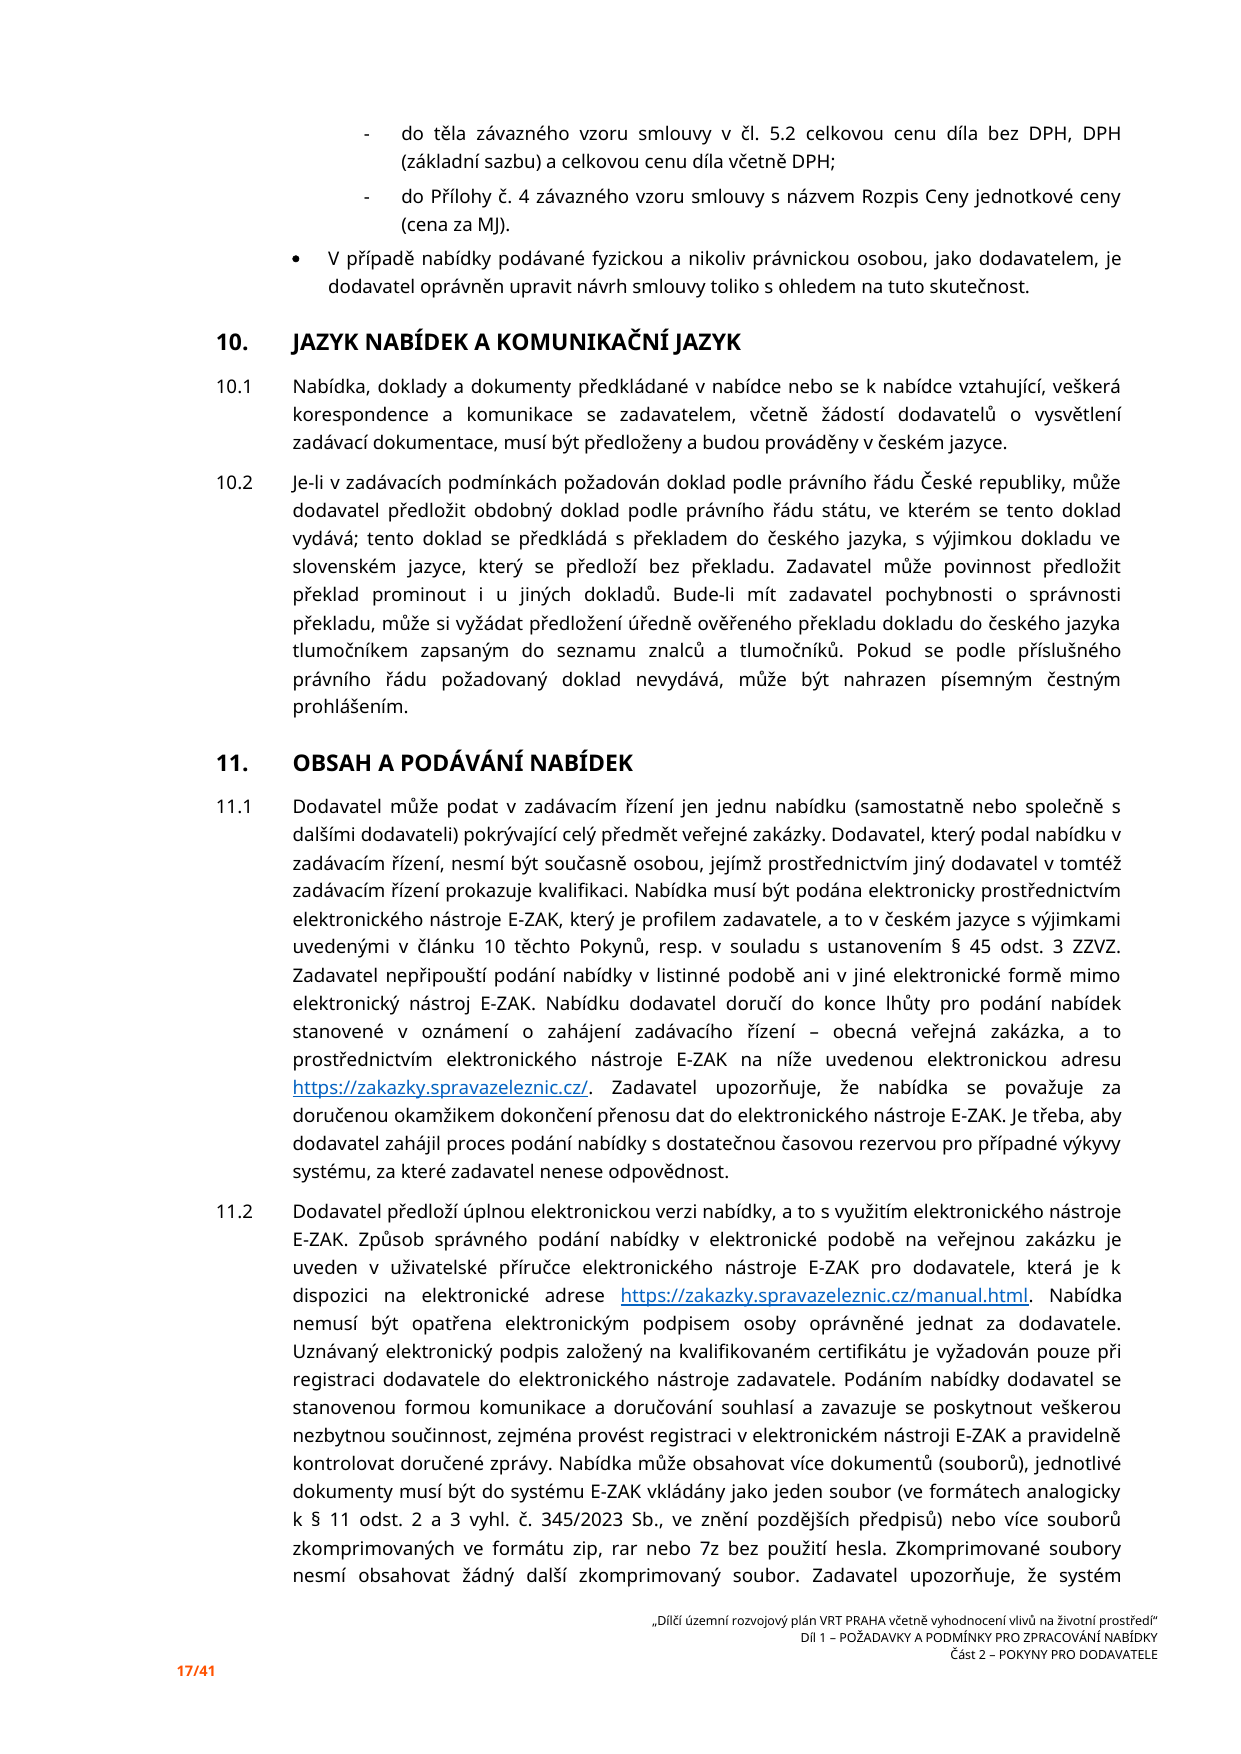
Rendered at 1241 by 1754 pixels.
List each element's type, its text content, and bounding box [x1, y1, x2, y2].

text V případě nabídky podávané fyzickou a nikoliv právnickou osobou, jako dodavatelem, je dodavatel oprávněn upravit návrh smlouvy toliko s ohledem na tuto skutečnost. [292, 245, 1122, 299]
list do Přílohy č. 4 závazného vzoru smlouvy s názvem Rozpis Ceny jednotkové ceny (cena za MJ). [363, 183, 1122, 236]
text Je-li v zadávacích podmínkách požadován doklad podle právního řádu České republiky, může dodavatel předložit obdobný doklad podle právního řádu státu, ve kterém se tento doklad vydává; tento doklad se předkládá s překladem do českého jazyka, s výjimkou dokladu ve slovenském jazyce, který se předloží bez překladu. Zadavatel může povinnost předložit překlad prominout i u jiných dokladů. Bude-li mít zadavatel pochybnosti o správnosti překladu, může si vyžádat předložení úředně ověřeného překladu dokladu do českého jazyka tlumočníkem zapsaným do seznamu znalců a tlumočníků. Pokud se podle příslušného právního řádu požadovaný doklad nevydává, může být nahrazen písemným čestným prohlášením. [216, 470, 1122, 719]
text JAZYK NABÍDEK A KOMUNIKAČNÍ JAZYK [216, 326, 1122, 357]
list do těla závazného vzoru smlouvy v čl. 5.2 celkovou cenu díla bez DPH, DPH (základní sazbu) a celkovou cenu díla včetně DPH; [363, 121, 1122, 174]
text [216, 1198, 1122, 1588]
text Nabídka, doklady a dokumenty předkládané v nabídce nebo se k nabídce vztahující, veškerá korespondence a komunikace se zadavatelem, včetně žádostí dodavatelů o vysvětlení zadávací dokumentace, musí být předloženy a budou prováděny v českém jazyce. [216, 373, 1122, 455]
text OBSAH a PODÁVÁNÍ NABÍDEK [216, 747, 1122, 778]
text Dodavatel může podat v zadávacím řízení jen jednu nabídku (samostatně nebo společně s dalšími dodavateli) pokrývající celý předmět veřejné zakázky. Dodavatel, který podal nabídku v zadávacím řízení, nesmí být současně osobou, jejímž prostřednictvím jiný dodavatel v tomtéž zadávacím řízení prokazuje kvalifikaci. Nabídka musí být podána elektronicky prostřednictvím elektronického nástroje E-ZAK, který je profilem zadavatele, a to v českém jazyce s výjimkami uvedenými v článku 10 těchto Pokynů, resp. v souladu s ustanovením § 45 odst. 3 ZZVZ. Zadavatel nepřipouští podání nabídky v listinné podobě ani v jiné elektronické formě mimo elektronický nástroj E-ZAK. Nabídku dodavatel doručí do konce lhůty pro podání nabídek stanovené v oznámení o zahájení zadávacího řízení – obecná veřejná zakázka, a to prostřednictvím elektronického nástroje E-ZAK na níže uvedenou elektronickou adresu https://zakazky.spravazeleznic.cz/. Zadavatel upozorňuje, že nabídka se považuje za doručenou okamžikem dokončení přenosu dat do elektronického nástroje E-ZAK. Je třeba, aby dodavatel zahájil proces podání nabídky s dostatečnou časovou rezervou pro případné výkyvy systému, za které zadavatel nenese odpovědnost. [216, 794, 1122, 1183]
